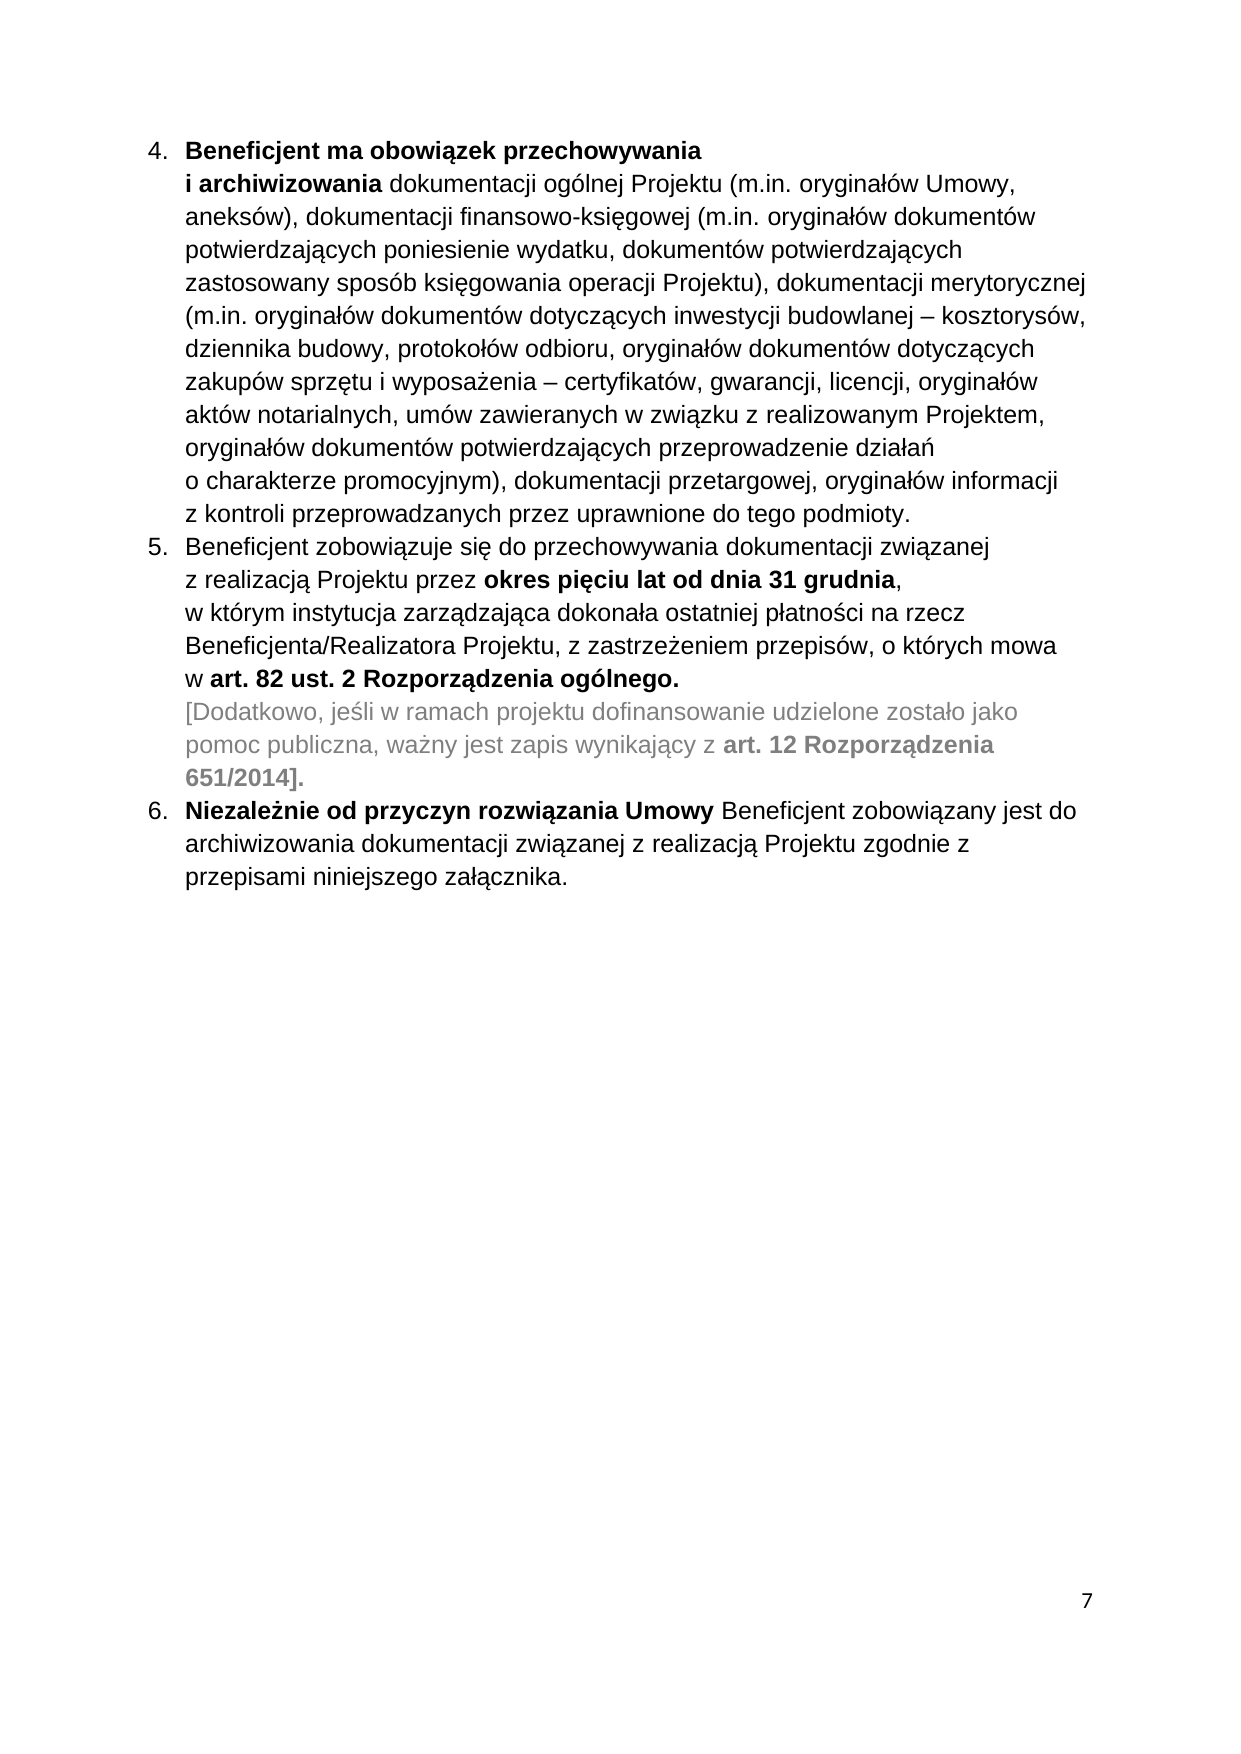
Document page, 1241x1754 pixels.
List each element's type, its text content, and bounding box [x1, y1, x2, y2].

list [Dodatkowo, jeśli w ramach projektu dofinansowanie udzielone zostało jako pomoc publiczna, ważny jest zapis wynikający z art. 12 Rozporządzenia 651/2014]. [185, 697, 1092, 792]
list Niezależnie od przyczyn rozwiązania Umowy Beneficjent zobowiązany jest do archiwizowania dokumentacji związanej z realizacją Projektu zgodnie z przepisami niniejszego załącznika. [148, 796, 1092, 891]
list Beneficjent ma obowiązek przechowywania i archiwizowania dokumentacji ogólnej Projektu (m.in. oryginałów Umowy, aneksów), dokumentacji finansowo-księgowej (m.in. oryginałów dokumentów potwierdzających poniesienie wydatku, dokumentów potwierdzających zastosowany sposób księgowania operacji Projektu), dokumentacji merytorycznej (m.in. oryginałów dokumentów dotyczących inwestycji budowlanej – kosztorysów, dziennika budowy, protokołów odbioru, oryginałów dokumentów dotyczących zakupów sprzętu i wyposażenia – certyfikatów, gwarancji, licencji, oryginałów aktów notarialnych, umów zawieranych w związku z realizowanym Projektem, oryginałów dokumentów potwierdzających przeprowadzenie działań o charakterze promocyjnym), dokumentacji przetargowej, oryginałów informacji z kontroli przeprowadzanych przez uprawnione do tego podmioty. [148, 136, 1092, 528]
list Beneficjent zobowiązuje się do przechowywania dokumentacji związanej z realizacją Projektu przez okres pięciu lat od dnia 31 grudnia, w którym instytucja zarządzająca dokonała ostatniej płatności na rzecz Beneficjenta/Realizatora Projektu, z zastrzeżeniem przepisów, o których mowa w art. 82 ust. 2 Rozporządzenia ogólnego. [148, 532, 1092, 693]
